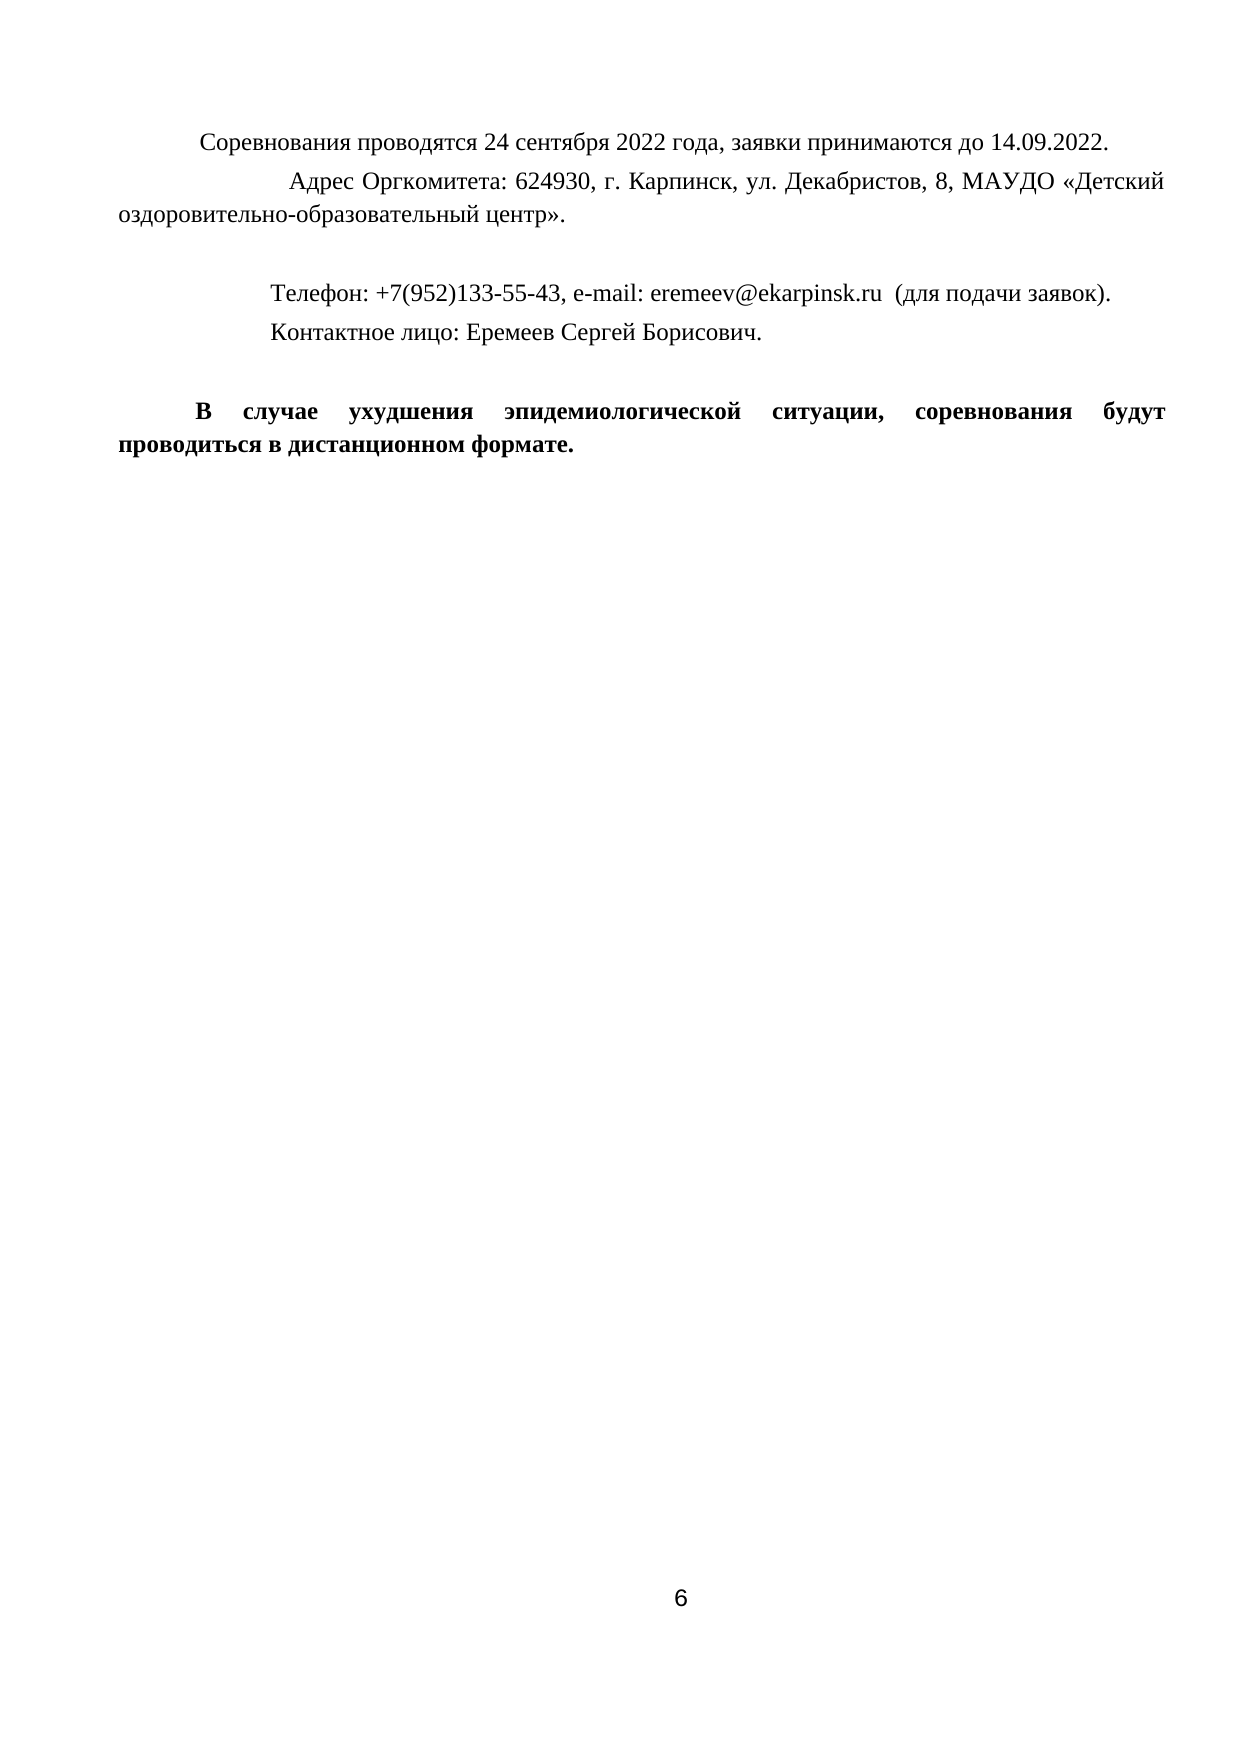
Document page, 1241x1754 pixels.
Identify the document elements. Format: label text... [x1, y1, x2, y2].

text В случае ухудшения эпидемиологической ситуации, соревнования будут проводиться в дистанционном формате. [118, 396, 1166, 458]
text Телефон: +7(952)133-55-43, e-mail: eremeev@ekarpinsk.ru (для подачи заявок). [118, 278, 1166, 307]
text Соревнования проводятся 24 сентября 2022 года, заявки принимаются до 14.09.2022. [118, 127, 1166, 156]
text Контактное лицо: Еремеев Сергей Борисович. [118, 317, 1166, 346]
text Адрес Оргкомитета: 624930, г. Карпинск, ул. Декабристов, 8, МАУДО «Детский оздоровительно-образовательный центр». [118, 166, 1166, 228]
